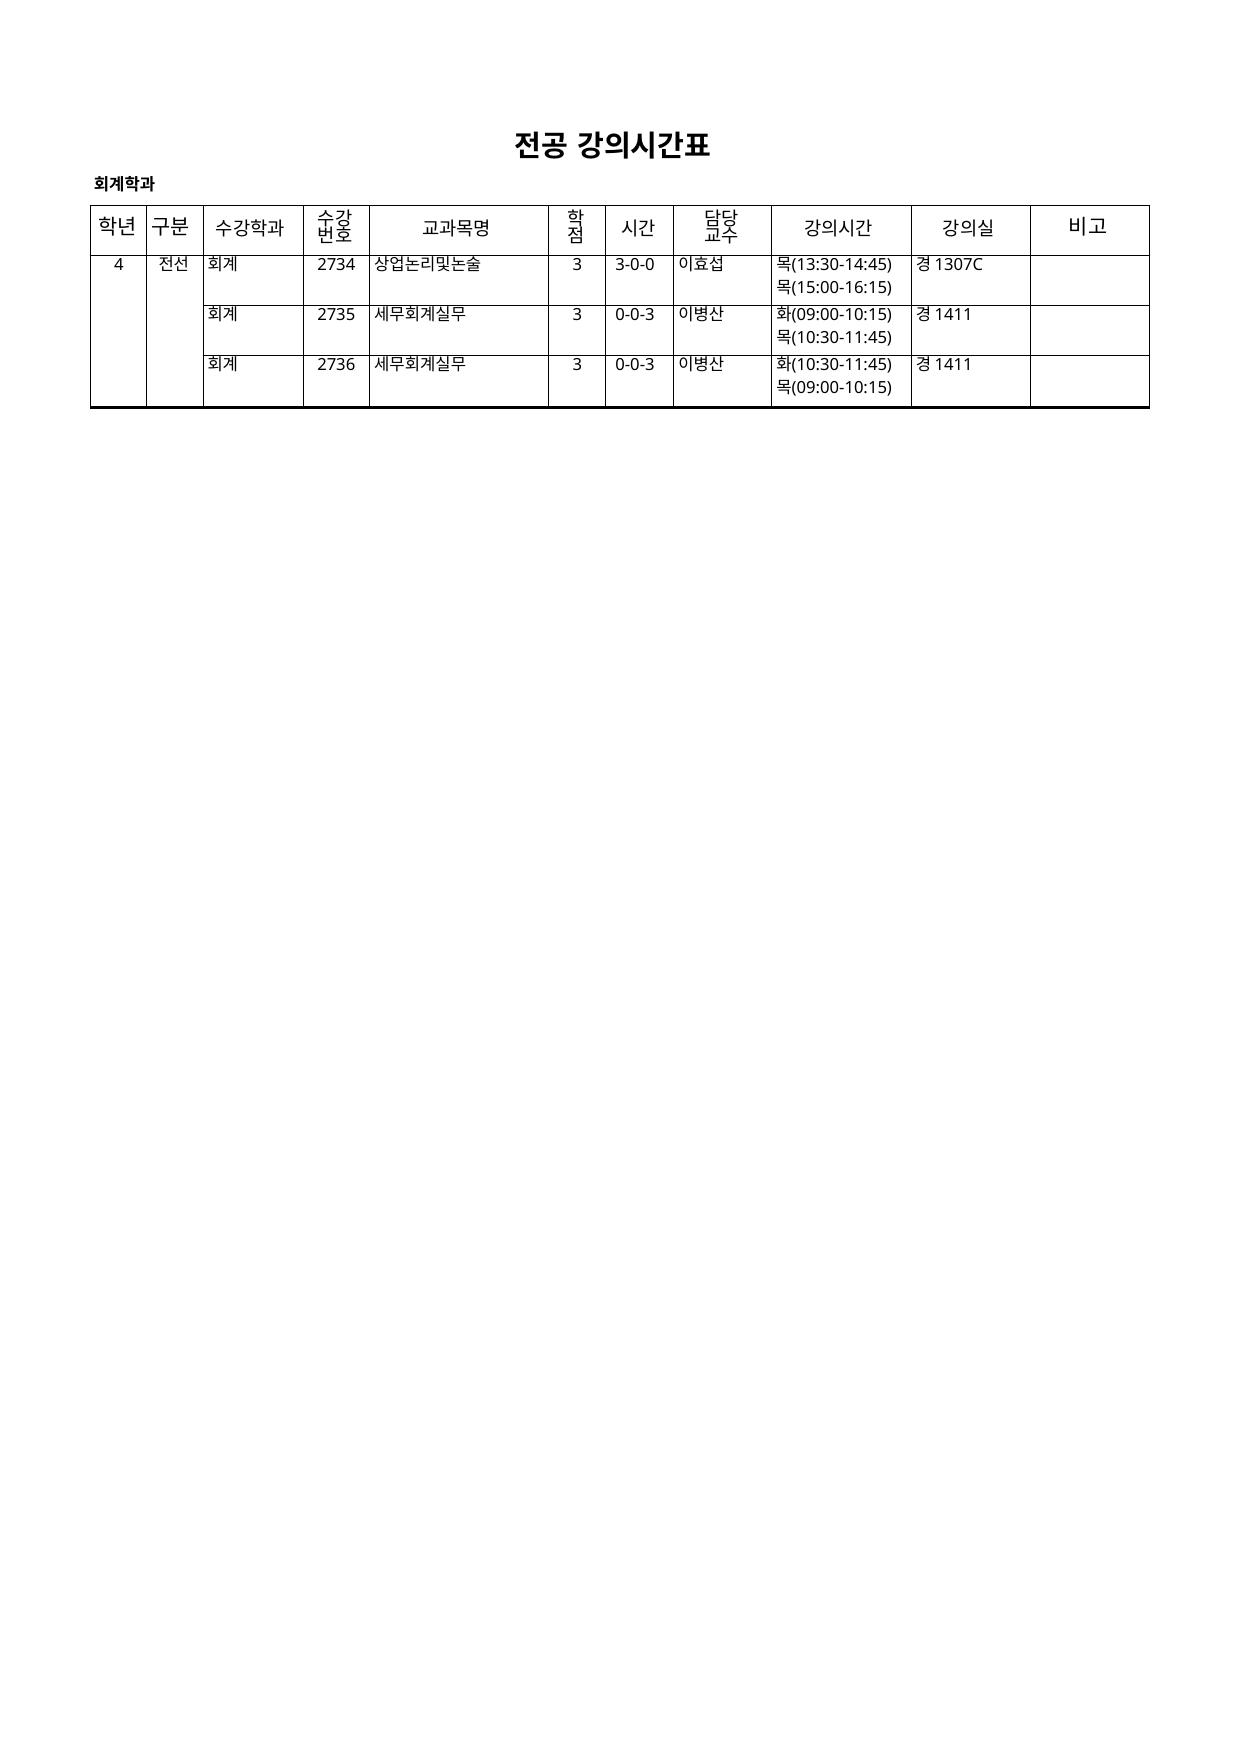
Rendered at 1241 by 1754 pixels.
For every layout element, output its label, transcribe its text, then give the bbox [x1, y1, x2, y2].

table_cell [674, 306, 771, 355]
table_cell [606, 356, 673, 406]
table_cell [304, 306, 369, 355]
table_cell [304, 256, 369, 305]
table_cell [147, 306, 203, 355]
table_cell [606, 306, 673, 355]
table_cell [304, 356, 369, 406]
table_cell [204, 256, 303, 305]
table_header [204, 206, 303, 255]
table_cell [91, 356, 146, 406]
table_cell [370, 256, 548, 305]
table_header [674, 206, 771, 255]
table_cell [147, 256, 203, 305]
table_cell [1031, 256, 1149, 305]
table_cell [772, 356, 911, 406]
text 회계학과 [94, 172, 1161, 195]
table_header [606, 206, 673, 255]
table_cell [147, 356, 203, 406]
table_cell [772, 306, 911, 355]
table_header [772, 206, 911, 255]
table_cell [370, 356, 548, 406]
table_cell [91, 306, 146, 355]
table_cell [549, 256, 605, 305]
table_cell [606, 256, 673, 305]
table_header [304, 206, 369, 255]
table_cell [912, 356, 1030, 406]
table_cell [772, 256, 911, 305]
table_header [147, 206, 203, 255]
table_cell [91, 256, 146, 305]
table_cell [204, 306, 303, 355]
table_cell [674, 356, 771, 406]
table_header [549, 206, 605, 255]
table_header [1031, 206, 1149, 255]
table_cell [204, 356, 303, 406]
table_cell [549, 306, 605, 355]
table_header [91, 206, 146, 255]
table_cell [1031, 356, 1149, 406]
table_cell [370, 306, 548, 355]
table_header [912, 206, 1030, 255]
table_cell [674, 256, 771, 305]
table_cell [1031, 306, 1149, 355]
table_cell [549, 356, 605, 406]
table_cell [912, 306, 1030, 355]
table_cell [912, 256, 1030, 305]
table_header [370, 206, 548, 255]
